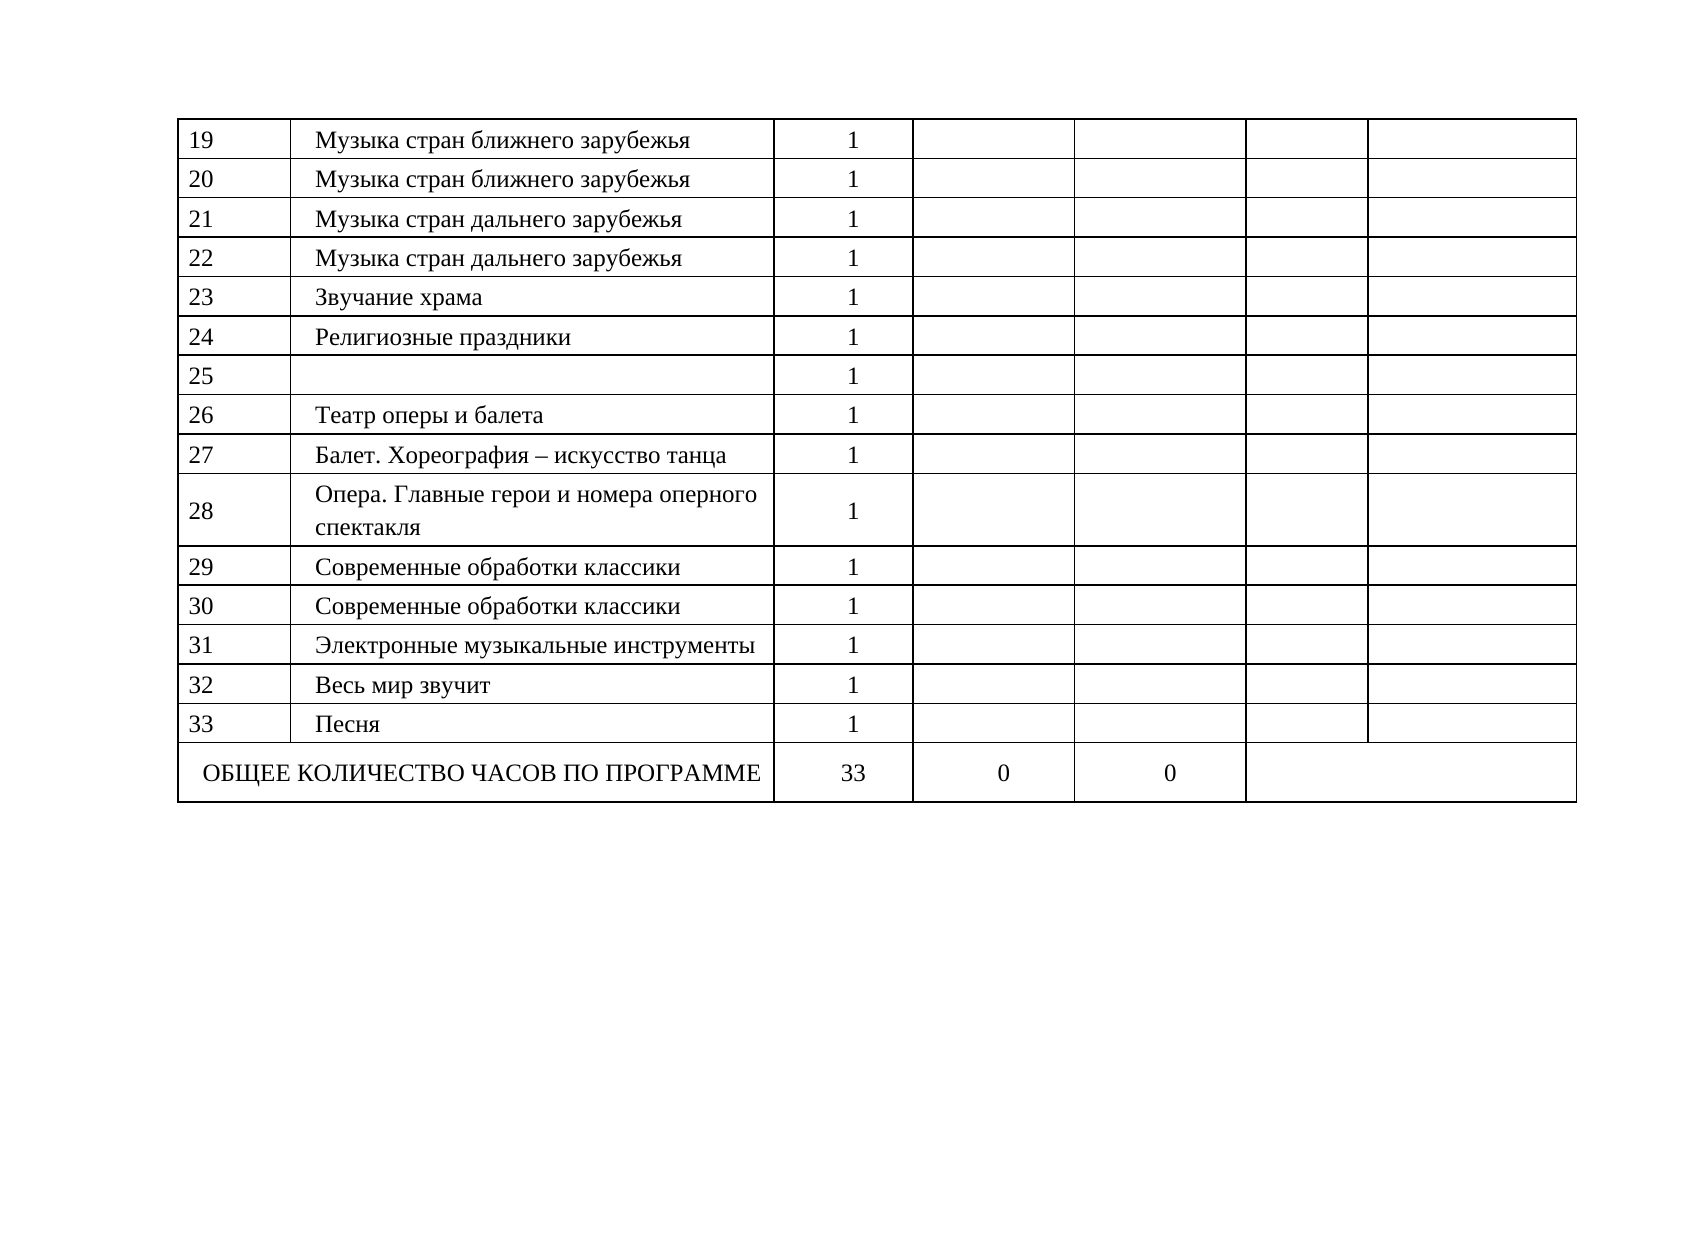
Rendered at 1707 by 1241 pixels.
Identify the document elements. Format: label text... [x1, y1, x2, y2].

table_cell [1369, 120, 1576, 157]
table_cell [1247, 743, 1576, 801]
table_cell [1369, 435, 1576, 472]
table_cell [1247, 198, 1367, 236]
table_cell [914, 317, 1074, 354]
table_cell [1247, 665, 1367, 702]
table_cell [914, 159, 1074, 197]
table_cell Музыка стран дальнего зарубежья [291, 198, 773, 236]
table_cell [1075, 395, 1245, 433]
table_cell 0 [914, 743, 1074, 801]
table_cell [1075, 317, 1245, 354]
table_cell [1369, 395, 1576, 433]
table_cell [914, 356, 1074, 394]
table_cell 1 [775, 547, 912, 584]
table_cell [1369, 704, 1576, 742]
table_cell [1247, 159, 1367, 197]
table_cell [291, 356, 773, 394]
table_cell Современные обработки классики [291, 547, 773, 584]
table_cell Музыка стран ближнего зарубежья [291, 120, 773, 157]
table_cell [1369, 198, 1576, 236]
table_cell [914, 547, 1074, 584]
table_cell Балет. Хореография – искусство танца [291, 435, 773, 472]
table_cell 33 [775, 743, 912, 801]
table_cell [914, 120, 1074, 157]
table_cell [1247, 277, 1367, 315]
table_cell 19 [179, 120, 290, 157]
table_cell [1369, 317, 1576, 354]
table_cell [1369, 238, 1576, 276]
table_cell 1 [775, 665, 912, 702]
table_cell [1247, 356, 1367, 394]
table_cell Песня [291, 704, 773, 742]
table_cell [1075, 665, 1245, 702]
table_cell [914, 665, 1074, 702]
table_cell 1 [775, 198, 912, 236]
table_cell [1075, 704, 1245, 742]
table_cell [1369, 356, 1576, 394]
table_cell 20 [179, 159, 290, 197]
table_cell 23 [179, 277, 290, 315]
table_cell 30 [179, 586, 290, 624]
table_cell Театр оперы и балета [291, 395, 773, 433]
table_cell 1 [775, 159, 912, 197]
table_cell [1247, 547, 1367, 584]
table_cell [1247, 120, 1367, 157]
table_cell 1 [775, 395, 912, 433]
table_cell [914, 395, 1074, 433]
table_cell 28 [179, 474, 290, 545]
table_cell [1247, 317, 1367, 354]
table_cell [1075, 277, 1245, 315]
table_cell [1369, 547, 1576, 584]
table_cell [914, 198, 1074, 236]
table_cell [1369, 277, 1576, 315]
table_cell 1 [775, 238, 912, 276]
table_cell 29 [179, 547, 290, 584]
table_cell 1 [775, 474, 912, 545]
table_cell [1075, 356, 1245, 394]
table_cell [1075, 435, 1245, 472]
table_cell [914, 277, 1074, 315]
table_cell [914, 474, 1074, 545]
table_cell 1 [775, 625, 912, 663]
table_cell [1247, 704, 1367, 742]
table_cell 24 [179, 317, 290, 354]
table_cell 1 [775, 277, 912, 315]
table_cell 1 [775, 120, 912, 157]
table_cell 22 [179, 238, 290, 276]
table_cell [1075, 547, 1245, 584]
table_cell 21 [179, 198, 290, 236]
table_cell [1075, 120, 1245, 157]
table_cell [1075, 198, 1245, 236]
table_cell [1247, 586, 1367, 624]
table_cell 1 [775, 356, 912, 394]
table_cell [914, 586, 1074, 624]
table_cell [1075, 159, 1245, 197]
table_cell [1247, 474, 1367, 545]
table_cell 33 [179, 704, 290, 742]
table_cell Опера. Главные герои и номера оперного спектакля [291, 474, 773, 545]
table_cell [1369, 625, 1576, 663]
table_cell [914, 435, 1074, 472]
table_cell 26 [179, 395, 290, 433]
table_cell Музыка стран ближнего зарубежья [291, 159, 773, 197]
table_cell [1247, 238, 1367, 276]
table_cell Религиозные праздники [291, 317, 773, 354]
table_cell Звучание храма [291, 277, 773, 315]
table_cell [1075, 474, 1245, 545]
table_cell [1247, 435, 1367, 472]
table_cell ОБЩЕЕ КОЛИЧЕСТВО ЧАСОВ ПО ПРОГРАММЕ [179, 743, 773, 801]
table_cell [1369, 586, 1576, 624]
table_cell Современные обработки классики [291, 586, 773, 624]
table_cell [914, 625, 1074, 663]
table_cell Электронные музыкальные инструменты [291, 625, 773, 663]
table_cell [1075, 238, 1245, 276]
table_cell [1247, 625, 1367, 663]
table_cell [1075, 625, 1245, 663]
table_cell [914, 238, 1074, 276]
table_cell 32 [179, 665, 290, 702]
table_cell 0 [1075, 743, 1245, 801]
table_cell [1247, 395, 1367, 433]
table_cell 31 [179, 625, 290, 663]
table_cell 1 [775, 586, 912, 624]
table_cell 27 [179, 435, 290, 472]
table_cell [1075, 586, 1245, 624]
table_cell Музыка стран дальнего зарубежья [291, 238, 773, 276]
table_cell 1 [775, 704, 912, 742]
table_cell [1369, 665, 1576, 702]
table_cell 1 [775, 435, 912, 472]
table_cell 1 [775, 317, 912, 354]
table_cell Весь мир звучит [291, 665, 773, 702]
table_cell [914, 704, 1074, 742]
table_cell [1369, 474, 1576, 545]
table_cell 25 [179, 356, 290, 394]
table_cell [1369, 159, 1576, 197]
